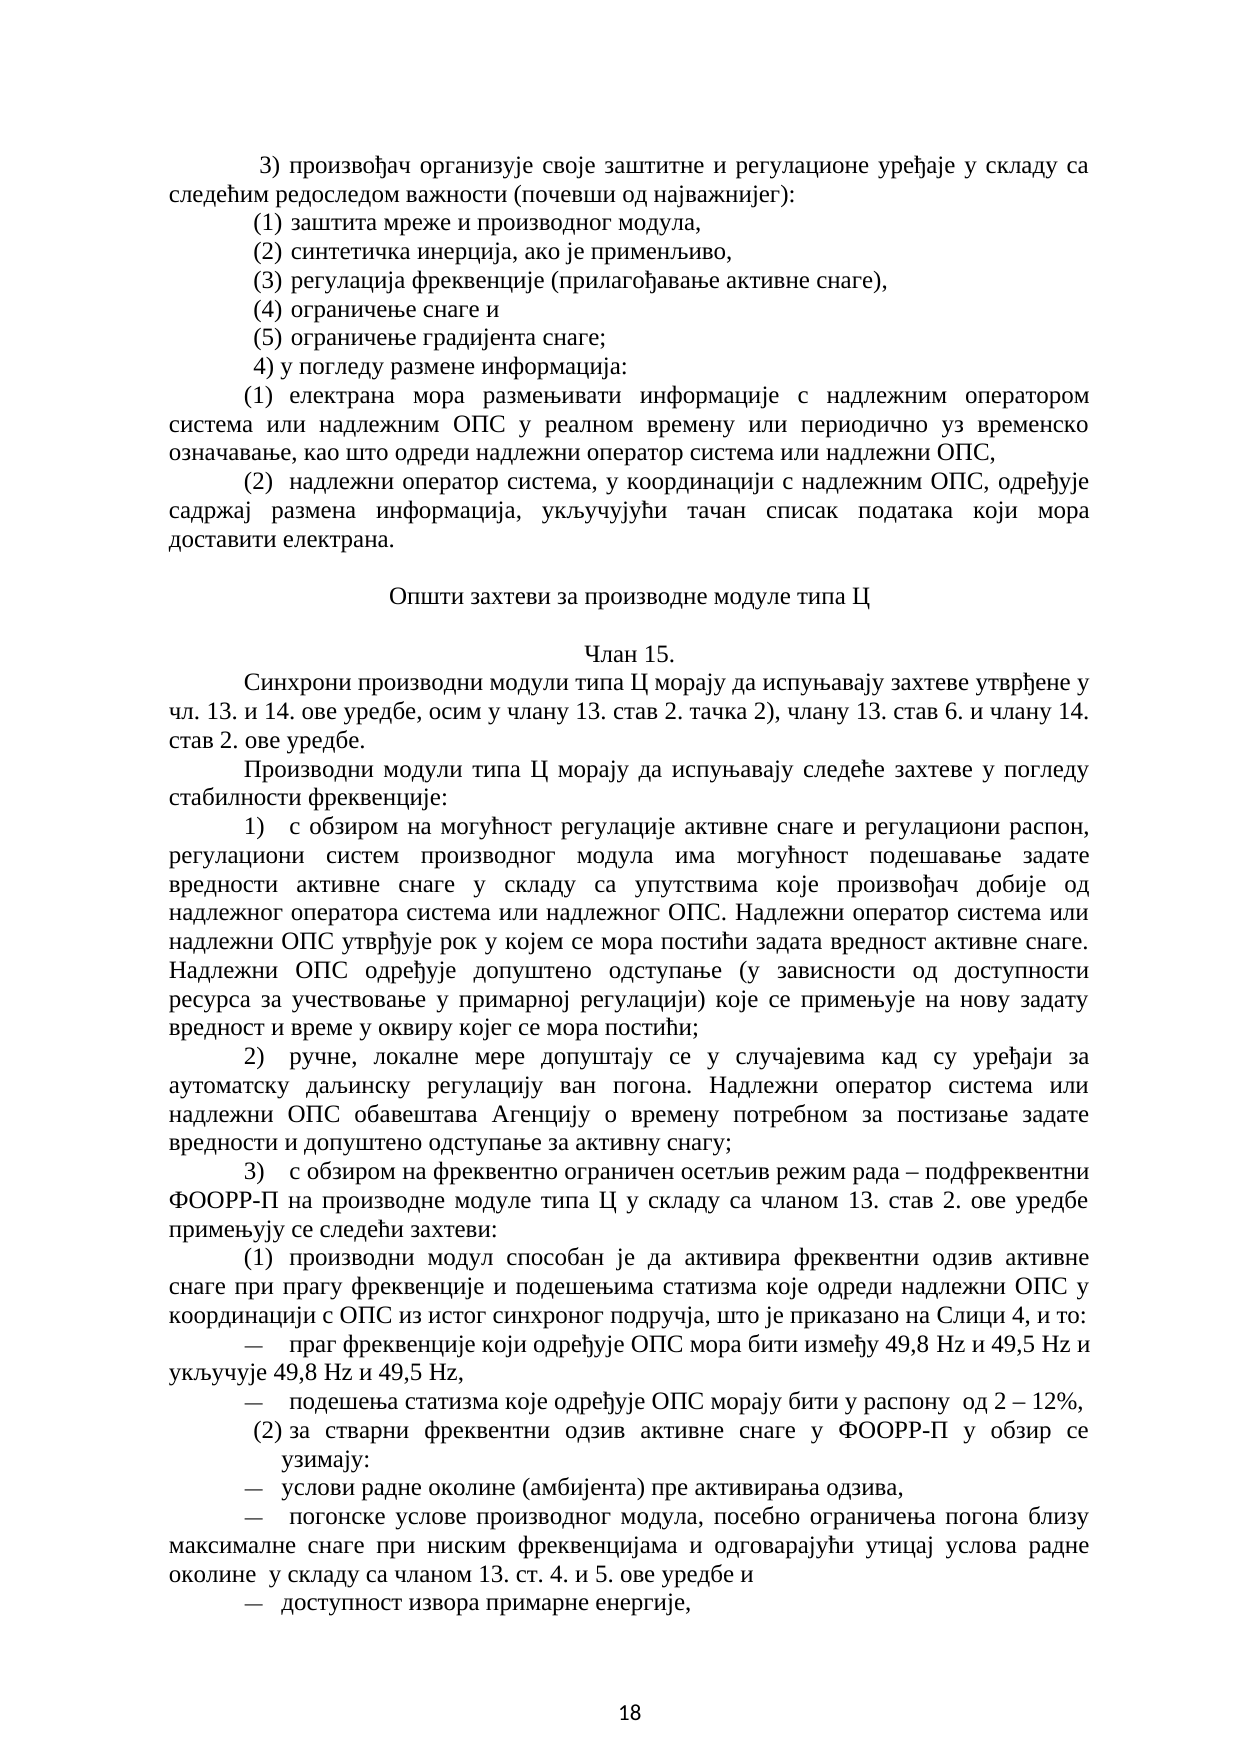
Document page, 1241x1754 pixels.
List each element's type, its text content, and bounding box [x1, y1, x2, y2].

list Синхрони производни модули типа Ц морају да испуњавају захтеве утврђене у чл. 13. и 14. ове уредбе, осим у члану 13. став 2. тачка 2), члану 13. став 6. и члану 14. став 2. ове уредбе. [169, 667, 1090, 754]
list услови радне околине (амбијента) пре активирања одзива, [244, 1472, 1090, 1501]
list 2) ручне, локалне мере допуштају се у случајевима кад су уређаји за аутоматску даљинску регулацију ван погона. Надлежни оператор система или надлежни ОПС обавештава Агенцију о времену потребном за постизање задате вредности и допуштено одступање за активну снагу; [169, 1041, 1090, 1156]
list 1) с обзиром на могућност регулације активне снаге и регулациони распон, регулациони систем производног модула има могућност подешавање задате вредности активне снаге у складу са упутствима које произвођач добије од надлежног оператора система или надлежног ОПС. Надлежни оператор система или надлежни ОПС утврђује рок у којем се мора постићи задата вредност активне снаге. Надлежни ОПС одређује допуштено одступање (у зависности од доступности ресурса за учествовање у примарној регулацији) које се примењује на нову задату вредност и време у оквиру којег се мора постићи; [169, 811, 1090, 1041]
list ограничење снаге и [253, 294, 1090, 322]
list производни модул способан је да активира фреквентни одзив активне снаге при прагу фреквенције и подешењима статизма које одреди надлежни ОПС у координацији с ОПС из истог синхроног подручја, што је приказано на Слици 4, и то: [169, 1242, 1090, 1329]
list синтетичка инерција, ако је применљиво, [253, 236, 1090, 265]
list доступност извора примарне енергије, [244, 1587, 1090, 1616]
list Производни модули типа Ц морају да испуњавају следеће захтеве у погледу стабилности фреквенције: [169, 754, 1090, 811]
list заштита мреже и производног модула, [253, 207, 1090, 236]
list подешења статизма које одређује ОПС морају бити у распону од 2 – 12%, [169, 1386, 1090, 1415]
list праг фреквенције који одређује ОПС мора бити између 49,8 Hz и 49,5 Hz и укључује 49,8 Hz и 49,5 Hz, [169, 1329, 1090, 1386]
list 3) произвођач организује своје заштитне и регулационе уређаје у складу са следећим редоследом важности (почевши од најважнијег): [169, 150, 1090, 207]
text 4) у погледу размене информација: [222, 351, 1090, 380]
list погонске услове производног модула, посебно ограничења погона близу максималне снаге при ниским фреквенцијама и одговарајући утицај услова радне околине у складу са чланом 13. ст. 4. и 5. ове уредбе и [169, 1501, 1090, 1587]
list ограничење градијента снаге; [253, 322, 1090, 351]
list за стварни фреквентни одзив активне снаге у ФООРР-П у обзир се узимају: [253, 1415, 1090, 1472]
text (2) надлежни оператор система, у координацији с надлежним ОПС, одређује садржај размена информација, укључујући тачан списак података који мора доставити електрана. [169, 466, 1090, 552]
list 3) с обзиром на фреквентно ограничен осетљив режим рада – подфреквентни ФООРР-П на производне модуле типа Ц у складу са чланом 13. став 2. ове уредбе примењују се следећи захтеви: [169, 1156, 1090, 1242]
list електрана мора размењивати информације с надлежним оператором система или надлежним ОПС у реалном времену или периодично уз временско означавање, као што одреди надлежни оператор система или надлежни ОПС, [169, 380, 1090, 466]
text Члан 15. [169, 639, 1090, 667]
text Општи захтеви за производне модуле типа Ц [169, 581, 1090, 610]
list регулација фреквенције (прилагођавање активне снаге), [253, 265, 1090, 294]
